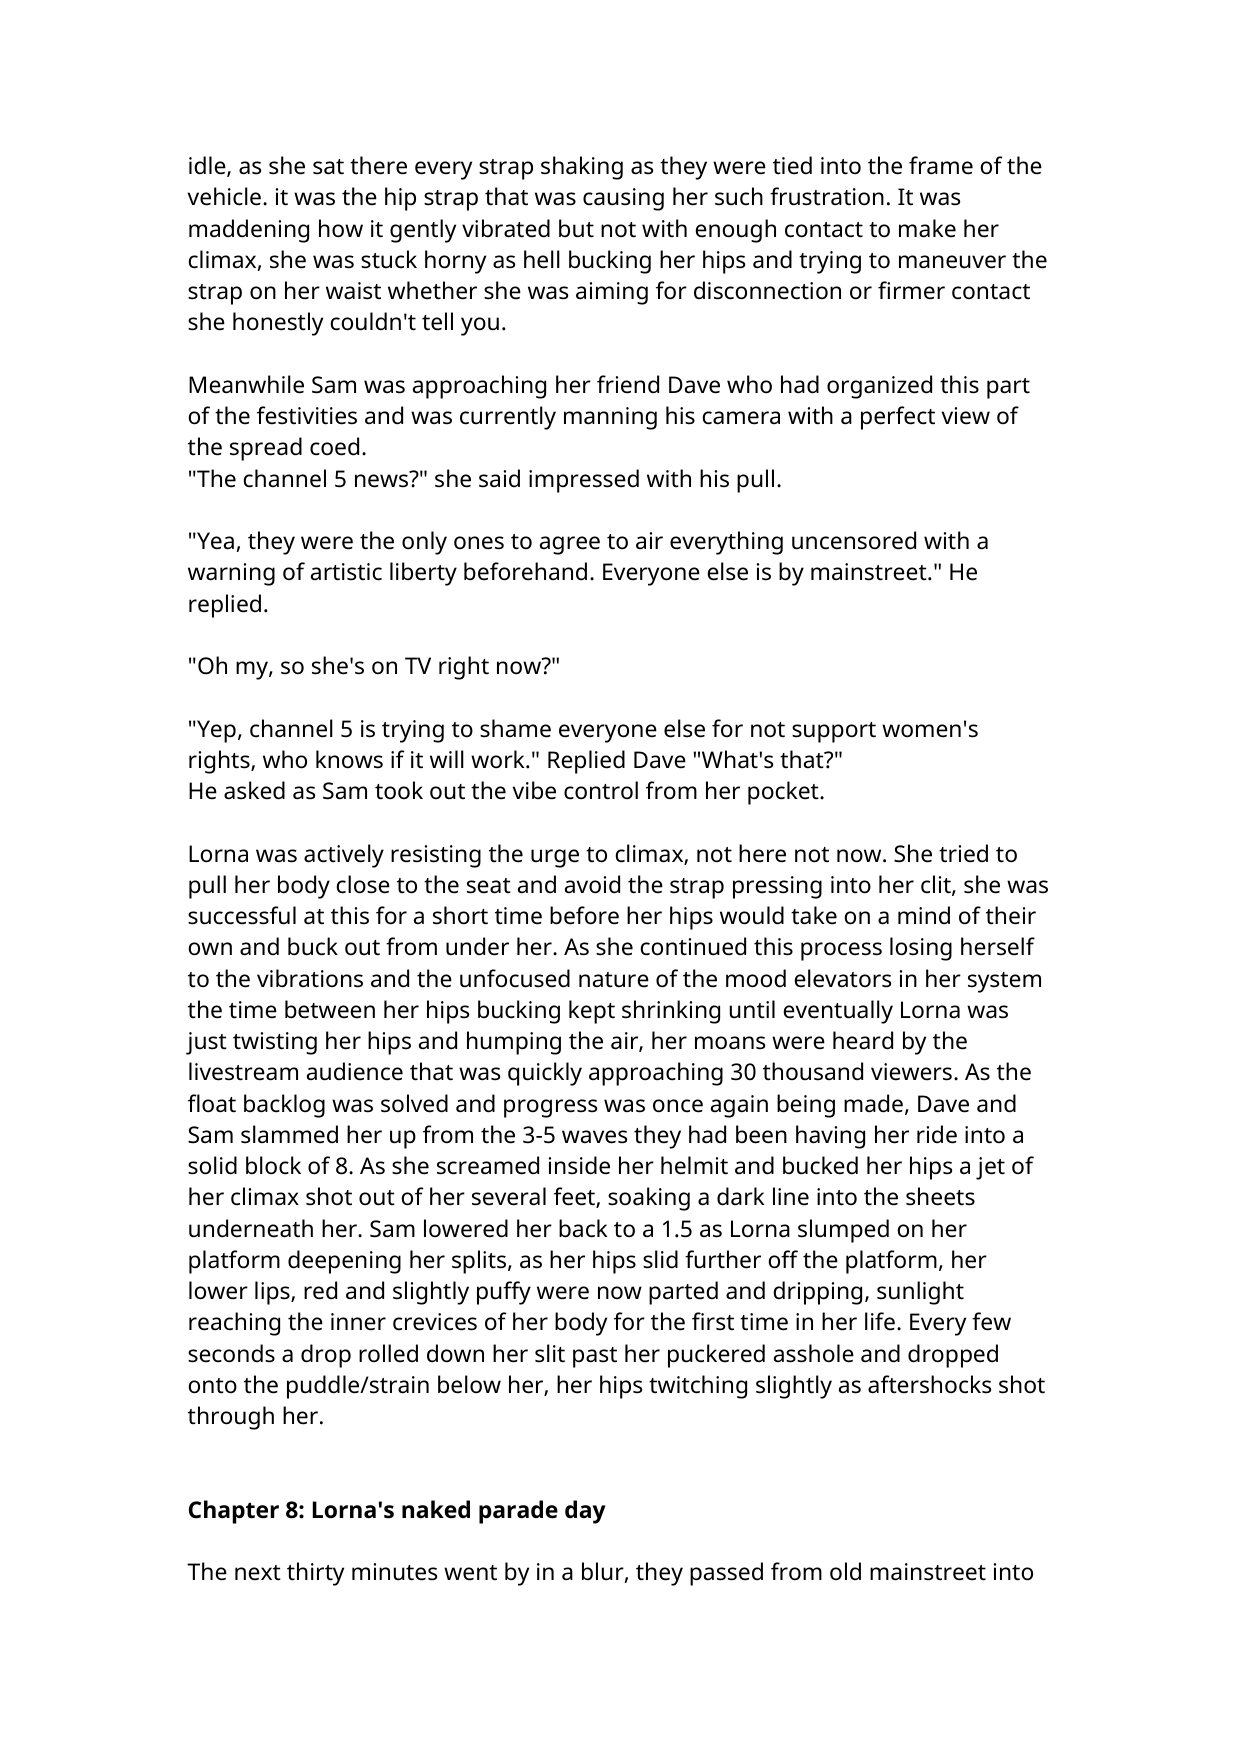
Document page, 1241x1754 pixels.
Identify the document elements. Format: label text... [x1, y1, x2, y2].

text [187, 150, 1053, 1431]
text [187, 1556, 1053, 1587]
text Chapter 8: Lorna's naked parade day [187, 1494, 1053, 1525]
